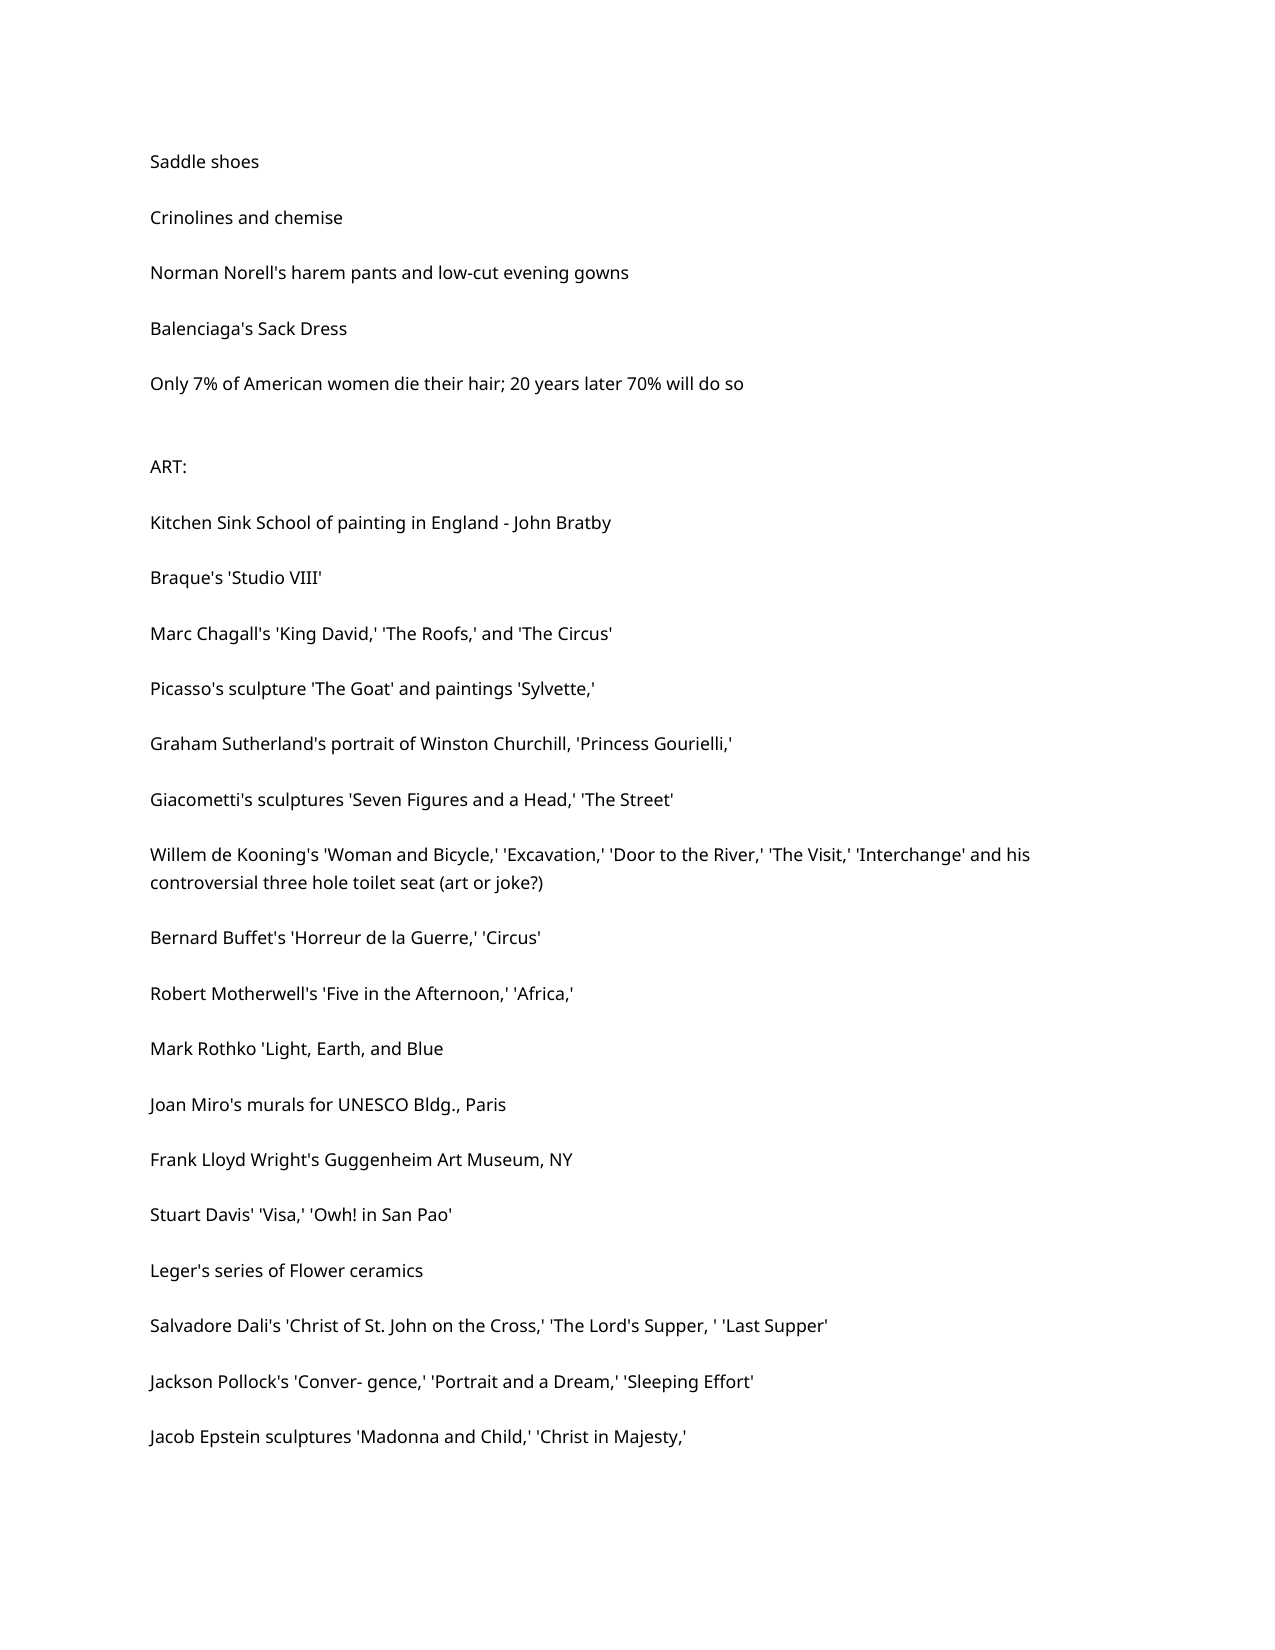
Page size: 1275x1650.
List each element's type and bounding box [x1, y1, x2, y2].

text [150, 150, 1125, 1476]
